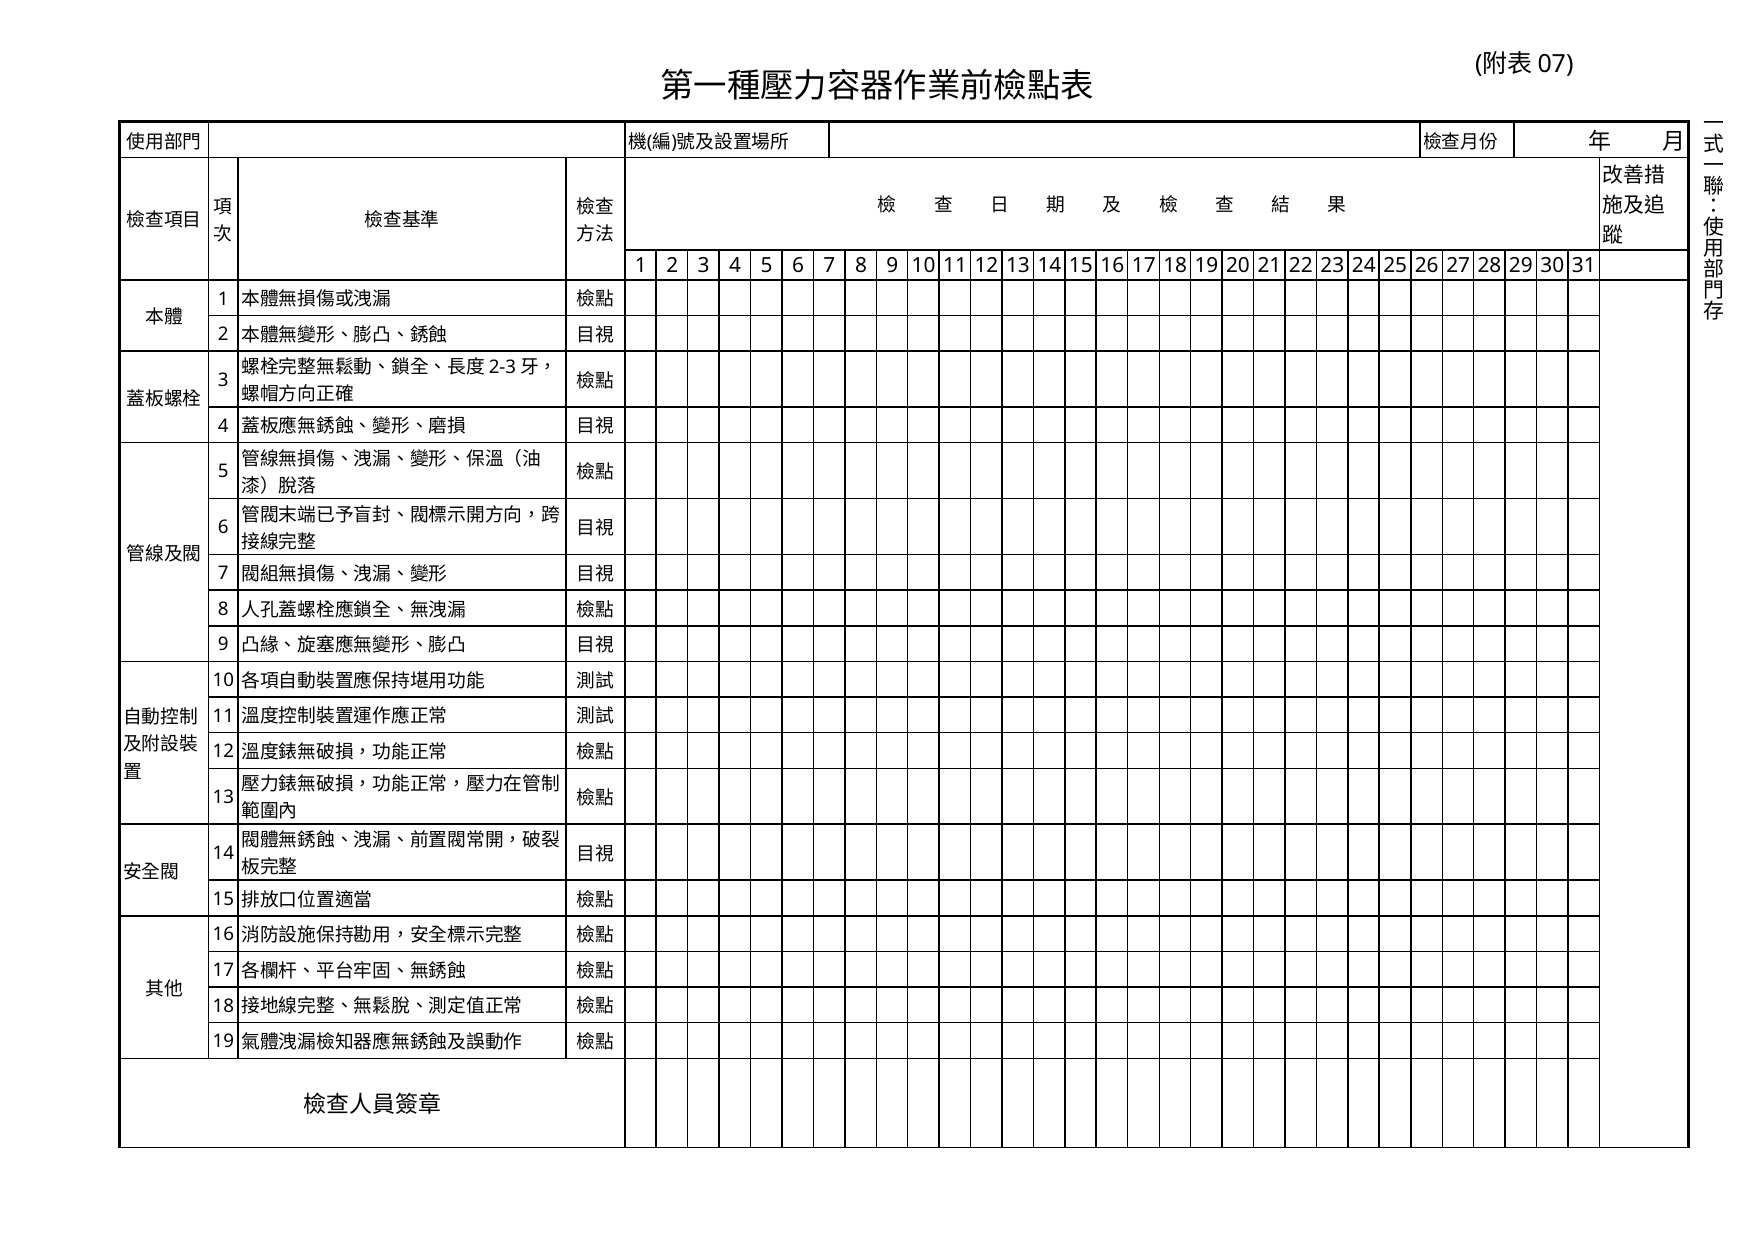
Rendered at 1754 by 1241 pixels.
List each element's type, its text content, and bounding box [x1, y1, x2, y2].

table_cell [1128, 662, 1159, 696]
table_cell 檢點 [567, 769, 624, 823]
table_cell [846, 698, 876, 732]
table_cell [1066, 662, 1095, 696]
table_cell [1128, 443, 1159, 498]
table_cell [1412, 1023, 1442, 1057]
table_cell [877, 662, 907, 696]
table_cell [751, 988, 781, 1022]
table_cell [1349, 555, 1378, 589]
table_cell [1003, 281, 1033, 314]
table_cell 18 [1160, 251, 1190, 279]
table_cell [846, 952, 876, 986]
table_cell [1412, 662, 1442, 696]
table_cell [1223, 443, 1253, 498]
table_cell [1254, 952, 1284, 986]
table_cell [1474, 1023, 1504, 1057]
table_cell [1286, 769, 1316, 823]
table_cell [1223, 499, 1253, 554]
table_cell [1128, 733, 1159, 767]
table_cell [1537, 662, 1567, 696]
table_cell [1034, 555, 1064, 589]
table_cell 5 [209, 443, 237, 498]
table_cell [1412, 952, 1442, 986]
table_cell [1506, 825, 1536, 879]
table_cell 2 [209, 316, 237, 350]
table_cell [1254, 499, 1284, 554]
table_cell [1160, 662, 1190, 696]
table_cell 目視 [567, 499, 624, 554]
table_cell [1380, 1023, 1410, 1057]
table_cell [720, 988, 750, 1022]
table_cell [1474, 443, 1504, 498]
table_cell [751, 825, 781, 879]
table_cell [720, 917, 750, 951]
table_cell [657, 988, 687, 1022]
table_cell [720, 408, 750, 442]
table_cell [1443, 733, 1473, 767]
table_cell [1003, 988, 1033, 1022]
table_cell [626, 825, 655, 879]
table_cell [877, 988, 907, 1022]
table_cell [1128, 555, 1159, 589]
table_cell [1097, 952, 1127, 986]
table_cell 17 [1128, 251, 1159, 279]
table_cell [626, 662, 655, 696]
table_cell [1412, 555, 1442, 589]
table_cell [657, 769, 687, 823]
table_cell 各項自動裝置應保持堪用功能 [239, 662, 565, 696]
table_cell [1317, 352, 1347, 406]
table_cell [1349, 443, 1378, 498]
table_cell [814, 443, 844, 498]
table_cell 2 [657, 251, 687, 279]
table_cell 人孔蓋螺栓應鎖全、無洩漏 [239, 591, 565, 625]
table_cell [877, 352, 907, 406]
table_cell [1506, 352, 1536, 406]
table_cell [1191, 662, 1221, 696]
table_cell [1317, 591, 1347, 625]
table_cell [1097, 627, 1127, 661]
table_cell [1128, 825, 1159, 879]
table_cell 檢點 [567, 591, 624, 625]
table_cell [1097, 698, 1127, 732]
table_cell 15 [209, 881, 237, 915]
table_cell [688, 443, 718, 498]
table_cell [1223, 698, 1253, 732]
table_cell [1003, 733, 1033, 767]
table_cell [1286, 352, 1316, 406]
table_cell [1537, 443, 1567, 498]
table_cell [1191, 1059, 1221, 1146]
table_cell [1223, 1059, 1253, 1146]
table_cell [1569, 733, 1599, 767]
table_cell [1034, 1023, 1064, 1057]
table_cell [783, 698, 813, 732]
table_cell [1160, 1023, 1190, 1057]
table_cell [1034, 627, 1064, 661]
table_cell [1034, 662, 1064, 696]
table_cell 20 [1223, 251, 1253, 279]
table_cell [1254, 662, 1284, 696]
table_cell [971, 591, 1001, 625]
table_cell [1066, 281, 1095, 314]
table_cell [1160, 698, 1190, 732]
table_cell 檢點 [567, 917, 624, 951]
table_cell [1600, 281, 1687, 1146]
table_cell [1349, 1023, 1378, 1057]
table_cell 24 [1349, 251, 1378, 279]
table_cell [1254, 769, 1284, 823]
table_cell [877, 591, 907, 625]
table_cell 管線及閥 [121, 443, 208, 661]
table_cell [751, 352, 781, 406]
table_cell [626, 499, 655, 554]
table_cell [971, 733, 1001, 767]
table_cell [846, 627, 876, 661]
table_cell [1506, 408, 1536, 442]
table_cell [1160, 591, 1190, 625]
table_cell [1569, 408, 1599, 442]
table_cell 6 [783, 251, 813, 279]
table_cell [1506, 988, 1536, 1022]
table_cell [1443, 881, 1473, 915]
table_cell [1286, 555, 1316, 589]
table_cell [1286, 988, 1316, 1022]
table_cell [1412, 1059, 1442, 1146]
table_cell [1034, 825, 1064, 879]
table_cell 7 [209, 555, 237, 589]
table_cell [1160, 627, 1190, 661]
table_cell [1254, 988, 1284, 1022]
table_cell [1349, 881, 1378, 915]
table_cell [908, 881, 938, 915]
table_cell [1349, 316, 1378, 350]
table_cell [940, 591, 970, 625]
table_cell [1412, 499, 1442, 554]
table_cell [657, 1059, 687, 1146]
table_cell [940, 316, 970, 350]
table_cell [1380, 698, 1410, 732]
table_cell [1569, 769, 1599, 823]
table_cell [1003, 769, 1033, 823]
table_cell [626, 408, 655, 442]
table_cell [783, 733, 813, 767]
table_cell [846, 988, 876, 1022]
table_cell [971, 352, 1001, 406]
table_cell [1380, 627, 1410, 661]
table_cell [908, 952, 938, 986]
table_cell [1160, 316, 1190, 350]
table_cell [1066, 769, 1095, 823]
table_cell [1412, 917, 1442, 951]
table_cell 蓋板螺栓 [121, 352, 208, 442]
table_cell [1506, 733, 1536, 767]
table_cell [688, 988, 718, 1022]
table_cell [657, 917, 687, 951]
table_cell [1349, 952, 1378, 986]
table_cell [877, 499, 907, 554]
table_cell [1537, 1023, 1567, 1057]
table_cell [688, 281, 718, 314]
table_cell [1160, 443, 1190, 498]
table_cell [971, 555, 1001, 589]
table_cell [720, 881, 750, 915]
table_cell [908, 988, 938, 1022]
table_cell 管線無損傷、洩漏、變形、保溫（油漆）脫落 [239, 443, 565, 498]
table_cell [1380, 555, 1410, 589]
table_cell [720, 1059, 750, 1146]
table_cell 16 [1097, 251, 1127, 279]
table_cell [720, 499, 750, 554]
table_cell [1537, 881, 1567, 915]
table_cell [1254, 881, 1284, 915]
table_cell [1537, 281, 1567, 314]
table_cell [1443, 698, 1473, 732]
table_cell [1569, 591, 1599, 625]
table_cell [626, 733, 655, 767]
table_cell [814, 627, 844, 661]
table_cell [1097, 443, 1127, 498]
table_cell 各欄杆、平台牢固、無銹蝕 [239, 952, 565, 986]
table_cell [1003, 952, 1033, 986]
table_cell [1003, 917, 1033, 951]
table_cell [1443, 1059, 1473, 1146]
table_cell [783, 352, 813, 406]
table_cell [1474, 952, 1504, 986]
table_cell [1380, 281, 1410, 314]
table_cell 測試 [567, 662, 624, 696]
table_cell [1506, 769, 1536, 823]
table_cell [1034, 952, 1064, 986]
table_cell [1317, 952, 1347, 986]
table_cell [720, 352, 750, 406]
table_cell [1066, 952, 1095, 986]
table_cell [1128, 591, 1159, 625]
table_cell [1537, 408, 1567, 442]
table_cell [688, 591, 718, 625]
table_cell 氣體洩漏檢知器應無銹蝕及誤動作 [239, 1023, 565, 1057]
table_cell [688, 1023, 718, 1057]
table_cell [1223, 825, 1253, 879]
table_cell [877, 316, 907, 350]
table_cell [1223, 555, 1253, 589]
table_cell [1223, 952, 1253, 986]
table_cell [1443, 281, 1473, 314]
table_cell [1003, 443, 1033, 498]
table_cell [1474, 698, 1504, 732]
table_cell [1254, 1023, 1284, 1057]
table_cell [720, 627, 750, 661]
table_cell [971, 825, 1001, 879]
table_cell 本體 [121, 281, 208, 350]
table_cell [688, 825, 718, 879]
table_cell [1160, 281, 1190, 314]
table_cell [1537, 733, 1567, 767]
table_cell [1254, 698, 1284, 732]
table_cell [877, 555, 907, 589]
table_cell [1034, 352, 1064, 406]
table_cell [1066, 698, 1095, 732]
table_cell [1412, 591, 1442, 625]
table_cell [1160, 555, 1190, 589]
table_cell 1 [209, 281, 237, 314]
table_cell [1066, 499, 1095, 554]
table_cell 28 [1474, 251, 1504, 279]
table_cell [877, 769, 907, 823]
table_cell [1349, 733, 1378, 767]
table_cell [814, 825, 844, 879]
table_cell [908, 627, 938, 661]
table_cell 6 [209, 499, 237, 554]
table_cell [657, 316, 687, 350]
table_cell [1191, 627, 1221, 661]
table_cell [971, 698, 1001, 732]
table_cell [1097, 281, 1127, 314]
table_cell [751, 881, 781, 915]
table_cell [1097, 316, 1127, 350]
table_cell 3 [209, 352, 237, 406]
table_cell [1254, 917, 1284, 951]
table_cell [783, 627, 813, 661]
table_cell [908, 591, 938, 625]
table_cell 目視 [567, 825, 624, 879]
table_cell [908, 408, 938, 442]
table_cell [1569, 555, 1599, 589]
table_cell [720, 769, 750, 823]
table_cell [1412, 627, 1442, 661]
table_cell [1474, 627, 1504, 661]
table_cell [1160, 988, 1190, 1022]
table_cell [877, 881, 907, 915]
table_cell 螺栓完整無鬆動、鎖全、長度2-3牙，螺帽方向正確 [239, 352, 565, 406]
table_cell [971, 1059, 1001, 1146]
table_cell [1349, 352, 1378, 406]
table_cell 本體無損傷或洩漏 [239, 281, 565, 314]
table_cell [1349, 825, 1378, 879]
table_cell [688, 917, 718, 951]
table_cell [1097, 499, 1127, 554]
table_cell [1380, 917, 1410, 951]
table_cell 10 [209, 662, 237, 696]
table_cell [1066, 627, 1095, 661]
table_cell [877, 408, 907, 442]
table_cell [940, 698, 970, 732]
table_cell [940, 769, 970, 823]
table_cell [657, 281, 687, 314]
table_cell [1066, 408, 1095, 442]
table_cell [1443, 662, 1473, 696]
table_cell [1443, 443, 1473, 498]
table_cell 測試 [567, 698, 624, 732]
table_cell [1128, 1059, 1159, 1146]
table_cell [1380, 499, 1410, 554]
table_cell [877, 952, 907, 986]
table_cell [1317, 733, 1347, 767]
table_cell 管閥末端已予盲封、閥標示開方向，跨接線完整 [239, 499, 565, 554]
table_cell [1569, 698, 1599, 732]
table_cell [657, 443, 687, 498]
table_cell [908, 1059, 938, 1146]
table_cell [1191, 733, 1221, 767]
table_cell [1160, 733, 1190, 767]
table_cell [877, 733, 907, 767]
table_cell [688, 769, 718, 823]
table_cell [1128, 316, 1159, 350]
table_cell [1034, 769, 1064, 823]
table_cell [1349, 1059, 1378, 1146]
table_cell [1474, 733, 1504, 767]
table_cell [657, 662, 687, 696]
table_header 使用部門 [121, 123, 208, 157]
table_cell [688, 881, 718, 915]
table_cell [1223, 1023, 1253, 1057]
table_cell [1097, 917, 1127, 951]
table_cell [1128, 952, 1159, 986]
table_cell [1034, 733, 1064, 767]
table_cell [1191, 698, 1221, 732]
table_cell [1569, 627, 1599, 661]
table_cell [1537, 555, 1567, 589]
table_cell [1223, 591, 1253, 625]
table_cell [1443, 769, 1473, 823]
table_cell [1286, 316, 1316, 350]
table_cell [846, 1023, 876, 1057]
table_cell [688, 1059, 718, 1146]
table_cell [751, 952, 781, 986]
table_cell [751, 662, 781, 696]
table_cell [971, 917, 1001, 951]
table_cell [1349, 281, 1378, 314]
table_cell [751, 591, 781, 625]
table_cell 12 [971, 251, 1001, 279]
table_cell [1569, 1023, 1599, 1057]
table_cell 蓋板應無銹蝕、變形、磨損 [239, 408, 565, 442]
table_cell [1066, 443, 1095, 498]
table_cell [877, 1059, 907, 1146]
table_cell [1569, 952, 1599, 986]
table_cell [1537, 499, 1567, 554]
table_cell [877, 443, 907, 498]
table_cell 29 [1506, 251, 1536, 279]
table_cell [1412, 988, 1442, 1022]
table_cell [1569, 281, 1599, 314]
table_cell [1506, 662, 1536, 696]
table_cell [657, 825, 687, 879]
table_cell 10 [908, 251, 938, 279]
table_cell [1569, 1059, 1599, 1146]
table_cell [1066, 591, 1095, 625]
table_cell [1286, 825, 1316, 879]
table_cell [1066, 988, 1095, 1022]
table_cell [1349, 662, 1378, 696]
table_cell [1317, 988, 1347, 1022]
table_cell [1034, 698, 1064, 732]
table_cell [657, 952, 687, 986]
table_cell 檢 查 日 期 及 檢 查 結 果 [626, 158, 1599, 249]
table_cell 自動控制及附設裝置 [121, 662, 208, 823]
table_cell [688, 408, 718, 442]
table_cell [1474, 499, 1504, 554]
table_cell 檢點 [567, 352, 624, 406]
table_cell 18 [209, 988, 237, 1022]
table_cell [626, 952, 655, 986]
table_cell [1286, 917, 1316, 951]
table_cell [1412, 698, 1442, 732]
table_cell 項 次 [209, 158, 237, 279]
table_cell [1537, 316, 1567, 350]
table_cell [1223, 316, 1253, 350]
table_cell [1191, 917, 1221, 951]
table_cell [626, 555, 655, 589]
table_cell 14 [209, 825, 237, 879]
table_cell [657, 591, 687, 625]
table_cell [1003, 1023, 1033, 1057]
table_cell [1223, 769, 1253, 823]
table_cell [1569, 825, 1599, 879]
table_cell 4 [720, 251, 750, 279]
table_cell [877, 698, 907, 732]
table_cell [971, 316, 1001, 350]
table_cell [1537, 988, 1567, 1022]
table_cell [1223, 733, 1253, 767]
table_cell [1506, 499, 1536, 554]
table_cell [846, 555, 876, 589]
table_cell [1380, 662, 1410, 696]
table_cell [1317, 443, 1347, 498]
table_cell [1097, 408, 1127, 442]
table_cell [657, 499, 687, 554]
table_cell [657, 352, 687, 406]
table_cell [814, 555, 844, 589]
table_cell [1128, 881, 1159, 915]
table_cell [1160, 825, 1190, 879]
table_cell [657, 733, 687, 767]
table_cell 21 [1254, 251, 1284, 279]
table_cell [1506, 881, 1536, 915]
table_cell [908, 499, 938, 554]
table_cell [1569, 662, 1599, 696]
table_cell [1066, 555, 1095, 589]
table_cell [1066, 733, 1095, 767]
table_cell [1003, 698, 1033, 732]
table_cell [1128, 499, 1159, 554]
table_cell [814, 352, 844, 406]
table_cell [1506, 917, 1536, 951]
table_cell [908, 555, 938, 589]
table_cell [1443, 917, 1473, 951]
table_cell [1474, 769, 1504, 823]
table_cell [1003, 662, 1033, 696]
table_cell [1254, 591, 1284, 625]
table_cell [1034, 408, 1064, 442]
table_cell [783, 1023, 813, 1057]
table_cell [783, 316, 813, 350]
table_cell [1317, 917, 1347, 951]
table_cell [814, 733, 844, 767]
table_cell 檢查基準 [239, 158, 565, 279]
table_cell [783, 881, 813, 915]
table_cell [1066, 352, 1095, 406]
table_cell [814, 881, 844, 915]
table_header 年 月 [1515, 123, 1687, 157]
table_cell [1317, 408, 1347, 442]
table_cell [1097, 1059, 1127, 1146]
table_cell [1286, 408, 1316, 442]
table_cell 26 [1412, 251, 1442, 279]
table_cell [1128, 1023, 1159, 1057]
table_cell [846, 917, 876, 951]
table_cell 消防設施保持勘用，安全標示完整 [239, 917, 565, 951]
table_cell 9 [877, 251, 907, 279]
table_cell [1223, 662, 1253, 696]
table_cell 4 [209, 408, 237, 442]
table_cell [1286, 591, 1316, 625]
table_cell [1474, 352, 1504, 406]
table_cell [626, 881, 655, 915]
table_cell [940, 1023, 970, 1057]
table_cell [877, 281, 907, 314]
table_cell [1317, 1059, 1347, 1146]
table_cell [720, 952, 750, 986]
table_cell [751, 499, 781, 554]
table_cell [940, 733, 970, 767]
table_cell [1254, 281, 1284, 314]
table_cell [720, 733, 750, 767]
table_cell [1569, 443, 1599, 498]
table_cell [720, 443, 750, 498]
table_cell [1412, 825, 1442, 879]
table_cell [1286, 881, 1316, 915]
table_cell [1191, 408, 1221, 442]
table_cell [1412, 733, 1442, 767]
table_cell 目視 [567, 316, 624, 350]
table_cell [1223, 988, 1253, 1022]
table_cell [971, 443, 1001, 498]
table_cell [1412, 352, 1442, 406]
table_cell [1191, 769, 1221, 823]
table_cell [846, 352, 876, 406]
table_cell 30 [1537, 251, 1567, 279]
table_cell [1380, 769, 1410, 823]
table_cell [1443, 627, 1473, 661]
table_cell [626, 769, 655, 823]
table_cell [1066, 316, 1095, 350]
table_cell [1537, 917, 1567, 951]
table_cell [1506, 443, 1536, 498]
table_cell [1317, 662, 1347, 696]
table_cell [1034, 881, 1064, 915]
table_cell [940, 917, 970, 951]
table_cell [814, 281, 844, 314]
table_cell [751, 1023, 781, 1057]
table_cell [1066, 881, 1095, 915]
table_cell [1286, 952, 1316, 986]
table_cell [1569, 499, 1599, 554]
table_cell 壓力錶無破損，功能正常，壓力在管制範圍內 [239, 769, 565, 823]
table_cell [720, 1023, 750, 1057]
table_cell 檢點 [567, 733, 624, 767]
table_cell [1034, 499, 1064, 554]
table_cell [1443, 591, 1473, 625]
table_cell [783, 443, 813, 498]
table_cell 檢點 [567, 1023, 624, 1057]
table_cell 檢查人員簽章 [121, 1059, 624, 1146]
table_cell [940, 352, 970, 406]
table_cell [1474, 881, 1504, 915]
table_cell [751, 1059, 781, 1146]
table_cell [1317, 881, 1347, 915]
table_cell [846, 662, 876, 696]
table_cell [783, 988, 813, 1022]
table_cell [688, 627, 718, 661]
table_cell [1160, 917, 1190, 951]
table_cell [720, 555, 750, 589]
table_cell [846, 443, 876, 498]
table_cell [1349, 698, 1378, 732]
table_cell [783, 281, 813, 314]
table_cell [1286, 698, 1316, 732]
table_cell [626, 917, 655, 951]
table_cell [1380, 988, 1410, 1022]
table_cell [626, 316, 655, 350]
table_cell [846, 1059, 876, 1146]
table_cell [751, 555, 781, 589]
table_cell [1191, 988, 1221, 1022]
table_cell [1003, 1059, 1033, 1146]
table_cell [1223, 881, 1253, 915]
table_cell [877, 825, 907, 879]
table_cell [1034, 917, 1064, 951]
table_cell [1097, 733, 1127, 767]
table_cell [720, 316, 750, 350]
table_cell 9 [209, 627, 237, 661]
table_cell 改善措施及追蹤 [1600, 158, 1687, 249]
table_cell [908, 698, 938, 732]
table_cell 其他 [121, 917, 208, 1057]
table_cell 檢查項目 [121, 158, 208, 279]
table_cell [1537, 591, 1567, 625]
table_cell 31 [1569, 251, 1599, 279]
table_cell [814, 698, 844, 732]
table_cell [1317, 316, 1347, 350]
table_cell [814, 952, 844, 986]
table_cell [971, 769, 1001, 823]
table_cell [940, 881, 970, 915]
table_cell [1569, 917, 1599, 951]
table_cell [846, 316, 876, 350]
table_cell [1066, 917, 1095, 951]
table_cell [908, 352, 938, 406]
table_cell [1349, 917, 1378, 951]
table_cell [1128, 698, 1159, 732]
table_cell [688, 698, 718, 732]
table_cell 3 [688, 251, 718, 279]
table_cell 溫度錶無破損，功能正常 [239, 733, 565, 767]
table_cell 5 [751, 251, 781, 279]
table_cell [908, 316, 938, 350]
table_cell [1474, 316, 1504, 350]
table_cell [626, 1059, 655, 1146]
table_cell [751, 443, 781, 498]
table_cell [1254, 443, 1284, 498]
table_cell [1223, 917, 1253, 951]
table_cell 目視 [567, 627, 624, 661]
table_cell [1474, 917, 1504, 951]
table_cell [1160, 352, 1190, 406]
table_cell [971, 881, 1001, 915]
table_cell 22 [1286, 251, 1316, 279]
table_cell [1160, 1059, 1190, 1146]
table_cell [1380, 733, 1410, 767]
table_cell [1097, 769, 1127, 823]
table_cell [1097, 1023, 1127, 1057]
table_cell [1537, 1059, 1567, 1146]
table_cell [1506, 627, 1536, 661]
table_cell 閥體無銹蝕、洩漏、前置閥常開，破裂板完整 [239, 825, 565, 879]
table_cell 檢點 [567, 281, 624, 314]
table_cell [626, 591, 655, 625]
table_cell [877, 917, 907, 951]
table_cell [1286, 443, 1316, 498]
table_cell 目視 [567, 408, 624, 442]
table_cell [1474, 662, 1504, 696]
table_cell [783, 591, 813, 625]
table_cell [908, 443, 938, 498]
table_cell [1097, 825, 1127, 879]
table_cell [1191, 316, 1221, 350]
table_cell [1443, 316, 1473, 350]
table_cell [1128, 281, 1159, 314]
table_cell [783, 952, 813, 986]
table_cell [783, 1059, 813, 1146]
table_cell [1537, 769, 1567, 823]
table_cell [940, 825, 970, 879]
table_cell 25 [1380, 251, 1410, 279]
table_cell [1191, 1023, 1221, 1057]
table_cell [751, 698, 781, 732]
table_cell [1160, 769, 1190, 823]
table_cell 16 [209, 917, 237, 951]
table_cell [626, 698, 655, 732]
text 第一種壓力容器作業前檢點表 [118, 59, 1636, 107]
table_cell [1223, 281, 1253, 314]
table_cell [1317, 825, 1347, 879]
table_cell [1003, 499, 1033, 554]
table_cell [657, 555, 687, 589]
table_header [830, 123, 1419, 157]
table_cell [908, 769, 938, 823]
table_cell [1286, 733, 1316, 767]
table_cell [751, 281, 781, 314]
table_cell [1317, 499, 1347, 554]
table_cell [1191, 443, 1221, 498]
table_cell [971, 1023, 1001, 1057]
table_cell [940, 408, 970, 442]
table_cell [1569, 881, 1599, 915]
table_cell [1349, 769, 1378, 823]
table_cell [1443, 352, 1473, 406]
table_cell [1254, 555, 1284, 589]
table_cell [846, 408, 876, 442]
table_cell [1474, 591, 1504, 625]
table_cell [971, 627, 1001, 661]
table_cell [1380, 881, 1410, 915]
table_cell [657, 627, 687, 661]
table_cell [1191, 952, 1221, 986]
table_cell [1254, 316, 1284, 350]
table_cell [1412, 281, 1442, 314]
table_cell [1317, 555, 1347, 589]
table_cell [783, 825, 813, 879]
table_cell [1286, 662, 1316, 696]
table_cell [1034, 443, 1064, 498]
table_cell [1380, 352, 1410, 406]
table_cell [751, 627, 781, 661]
table_cell [1223, 627, 1253, 661]
table_cell [688, 555, 718, 589]
table_cell [814, 917, 844, 951]
table_cell [783, 499, 813, 554]
table_cell [751, 316, 781, 350]
table_header 機(編)號及設置場所 [626, 123, 828, 157]
table_cell [1003, 825, 1033, 879]
table_cell [720, 825, 750, 879]
table_cell 檢點 [567, 443, 624, 498]
table_cell [1443, 555, 1473, 589]
table_cell [846, 281, 876, 314]
table_cell [1160, 881, 1190, 915]
table_cell [1254, 627, 1284, 661]
table_cell 8 [846, 251, 876, 279]
table_cell [1003, 316, 1033, 350]
table_cell [814, 1059, 844, 1146]
table_cell [1034, 1059, 1064, 1146]
table_cell [1097, 662, 1127, 696]
table_cell [1160, 499, 1190, 554]
table_cell [1128, 769, 1159, 823]
table_cell [877, 627, 907, 661]
table_cell [626, 352, 655, 406]
table_cell [846, 881, 876, 915]
table_cell [626, 1023, 655, 1057]
table_cell [1537, 698, 1567, 732]
table_cell [1034, 591, 1064, 625]
table_cell [1191, 555, 1221, 589]
table_cell [1034, 316, 1064, 350]
table_cell [1003, 591, 1033, 625]
table_cell [1128, 917, 1159, 951]
table_cell [1537, 627, 1567, 661]
table_cell [1349, 988, 1378, 1022]
table_cell [1506, 1023, 1536, 1057]
table_cell [1003, 881, 1033, 915]
table_cell 檢點 [567, 881, 624, 915]
table_cell [1191, 281, 1221, 314]
table_cell [688, 952, 718, 986]
table_cell [1380, 443, 1410, 498]
table_cell [657, 1023, 687, 1057]
table_cell [1191, 881, 1221, 915]
table_cell [1443, 952, 1473, 986]
table_cell [908, 733, 938, 767]
table_cell [1128, 408, 1159, 442]
table_cell [971, 499, 1001, 554]
table_cell [1349, 591, 1378, 625]
table_cell [1380, 591, 1410, 625]
table_cell 排放口位置適當 [239, 881, 565, 915]
table_cell [1128, 988, 1159, 1022]
table_cell 7 [814, 251, 844, 279]
table_cell [1506, 1059, 1536, 1146]
table_cell [1443, 499, 1473, 554]
table_cell [751, 733, 781, 767]
table_cell [877, 1023, 907, 1057]
table_cell [1317, 281, 1347, 314]
table_cell [908, 1023, 938, 1057]
table_cell [783, 917, 813, 951]
table_cell 17 [209, 952, 237, 986]
table_cell [1474, 281, 1504, 314]
table_cell [940, 555, 970, 589]
table_cell [908, 281, 938, 314]
table_cell [751, 769, 781, 823]
table_cell [1412, 316, 1442, 350]
table_cell [940, 952, 970, 986]
table_cell [814, 662, 844, 696]
table_cell 15 [1066, 251, 1095, 279]
table_cell [1443, 988, 1473, 1022]
table_cell [940, 443, 970, 498]
table_cell [1128, 627, 1159, 661]
table_cell [1380, 1059, 1410, 1146]
table_cell [626, 281, 655, 314]
table_cell [1380, 316, 1410, 350]
table_cell [1066, 1023, 1095, 1057]
table_cell [657, 698, 687, 732]
table_cell 1 [626, 251, 655, 279]
table_cell [1600, 251, 1687, 279]
table_cell [846, 733, 876, 767]
table_cell [908, 662, 938, 696]
table_cell [1066, 1059, 1095, 1146]
table_cell [1097, 352, 1127, 406]
table_cell [814, 988, 844, 1022]
table_cell [1506, 555, 1536, 589]
table_cell [1317, 769, 1347, 823]
table_cell [814, 316, 844, 350]
table_header [209, 123, 624, 157]
table_cell 檢查 方法 [567, 158, 624, 279]
table_cell 23 [1317, 251, 1347, 279]
table_cell [1286, 281, 1316, 314]
table_cell [971, 988, 1001, 1022]
table_cell [1506, 698, 1536, 732]
table_cell [688, 733, 718, 767]
table_cell [814, 769, 844, 823]
table_cell [846, 499, 876, 554]
table_cell [1128, 352, 1159, 406]
table_cell 14 [1034, 251, 1064, 279]
table_cell [1003, 555, 1033, 589]
table_cell [1349, 627, 1378, 661]
table_cell [1254, 825, 1284, 879]
table_cell [657, 881, 687, 915]
table_cell [940, 499, 970, 554]
table_cell [1474, 555, 1504, 589]
table_cell [1412, 408, 1442, 442]
table_cell [1412, 881, 1442, 915]
table_cell 閥組無損傷、洩漏、變形 [239, 555, 565, 589]
table_cell 本體無變形、膨凸、銹蝕 [239, 316, 565, 350]
table_cell [1254, 1059, 1284, 1146]
table_cell [846, 591, 876, 625]
table_cell 檢點 [567, 952, 624, 986]
table_cell 19 [1191, 251, 1221, 279]
table_cell [688, 499, 718, 554]
table_cell [1474, 988, 1504, 1022]
table_cell [971, 281, 1001, 314]
table_cell 27 [1443, 251, 1473, 279]
table_cell [971, 662, 1001, 696]
table_cell [940, 662, 970, 696]
table_cell [1254, 733, 1284, 767]
table_cell [1097, 881, 1127, 915]
table_cell [1160, 952, 1190, 986]
table_cell [1380, 408, 1410, 442]
table_cell [1443, 1023, 1473, 1057]
table_cell [971, 408, 1001, 442]
table_cell [783, 769, 813, 823]
table_cell [1191, 499, 1221, 554]
table_cell [1286, 627, 1316, 661]
table_cell [814, 499, 844, 554]
table_cell [814, 408, 844, 442]
table_cell [720, 662, 750, 696]
table_cell [1097, 555, 1127, 589]
table_cell [1223, 352, 1253, 406]
table_cell [1380, 952, 1410, 986]
table_cell [1569, 352, 1599, 406]
table_cell 19 [209, 1023, 237, 1057]
table_cell [1034, 988, 1064, 1022]
table_cell [1537, 952, 1567, 986]
table_cell [940, 1059, 970, 1146]
table_cell [626, 627, 655, 661]
table_cell 12 [209, 733, 237, 767]
table_cell [626, 988, 655, 1022]
table_cell [1286, 1059, 1316, 1146]
table_cell 8 [209, 591, 237, 625]
table_header 檢查月份 [1421, 123, 1513, 157]
table_cell [814, 591, 844, 625]
table_cell [1349, 408, 1378, 442]
table_cell [1191, 352, 1221, 406]
table_cell 11 [209, 698, 237, 732]
table_cell 11 [940, 251, 970, 279]
table_cell [908, 825, 938, 879]
table_cell [720, 698, 750, 732]
table_cell [783, 662, 813, 696]
table_cell [940, 627, 970, 661]
table_cell [1537, 352, 1567, 406]
table_cell [1254, 352, 1284, 406]
table_cell [1317, 1023, 1347, 1057]
table_cell [1191, 825, 1221, 879]
table_cell [1443, 825, 1473, 879]
table_cell [940, 281, 970, 314]
table_cell [1003, 408, 1033, 442]
table_cell 13 [209, 769, 237, 823]
table_cell 檢點 [567, 988, 624, 1022]
table_cell [688, 352, 718, 406]
table_cell [1097, 988, 1127, 1022]
table_cell [1160, 408, 1190, 442]
table_cell [1317, 698, 1347, 732]
table_cell [783, 555, 813, 589]
table_cell 凸緣、旋塞應無變形、膨凸 [239, 627, 565, 661]
table_cell 溫度控制裝置運作應正常 [239, 698, 565, 732]
table_cell [846, 825, 876, 879]
table_cell [1286, 1023, 1316, 1057]
table_cell [1569, 988, 1599, 1022]
table_cell [846, 769, 876, 823]
table_cell 13 [1003, 251, 1033, 279]
table_cell [720, 591, 750, 625]
table_cell [1474, 1059, 1504, 1146]
table_cell [1474, 825, 1504, 879]
table_cell [720, 281, 750, 314]
table_cell [1537, 825, 1567, 879]
table_cell [908, 917, 938, 951]
table_cell [940, 988, 970, 1022]
table_cell [657, 408, 687, 442]
table_cell 目視 [567, 555, 624, 589]
table_cell [783, 408, 813, 442]
table_cell [1474, 408, 1504, 442]
table_cell [1003, 627, 1033, 661]
table_cell [1254, 408, 1284, 442]
table_cell [751, 408, 781, 442]
table_cell [1412, 769, 1442, 823]
table_cell [814, 1023, 844, 1057]
table_cell [1506, 281, 1536, 314]
table_cell [751, 917, 781, 951]
table_cell [626, 443, 655, 498]
table_cell [1443, 408, 1473, 442]
table_cell [1506, 952, 1536, 986]
table_cell 接地線完整、無鬆脫、測定值正常 [239, 988, 565, 1022]
table_cell [1191, 591, 1221, 625]
table_cell [1286, 499, 1316, 554]
table_cell [1412, 443, 1442, 498]
table_cell [1506, 316, 1536, 350]
table_cell [1317, 627, 1347, 661]
table_cell [1380, 825, 1410, 879]
table_cell [1569, 316, 1599, 350]
table_cell 安全閥 [121, 825, 208, 915]
table_cell [688, 662, 718, 696]
table_cell [1097, 591, 1127, 625]
table_cell [1223, 408, 1253, 442]
table_cell [1349, 499, 1378, 554]
table_cell [1066, 825, 1095, 879]
table_cell [1003, 352, 1033, 406]
table_cell [971, 952, 1001, 986]
table_cell [1034, 281, 1064, 314]
table_cell [688, 316, 718, 350]
table_cell [1506, 591, 1536, 625]
